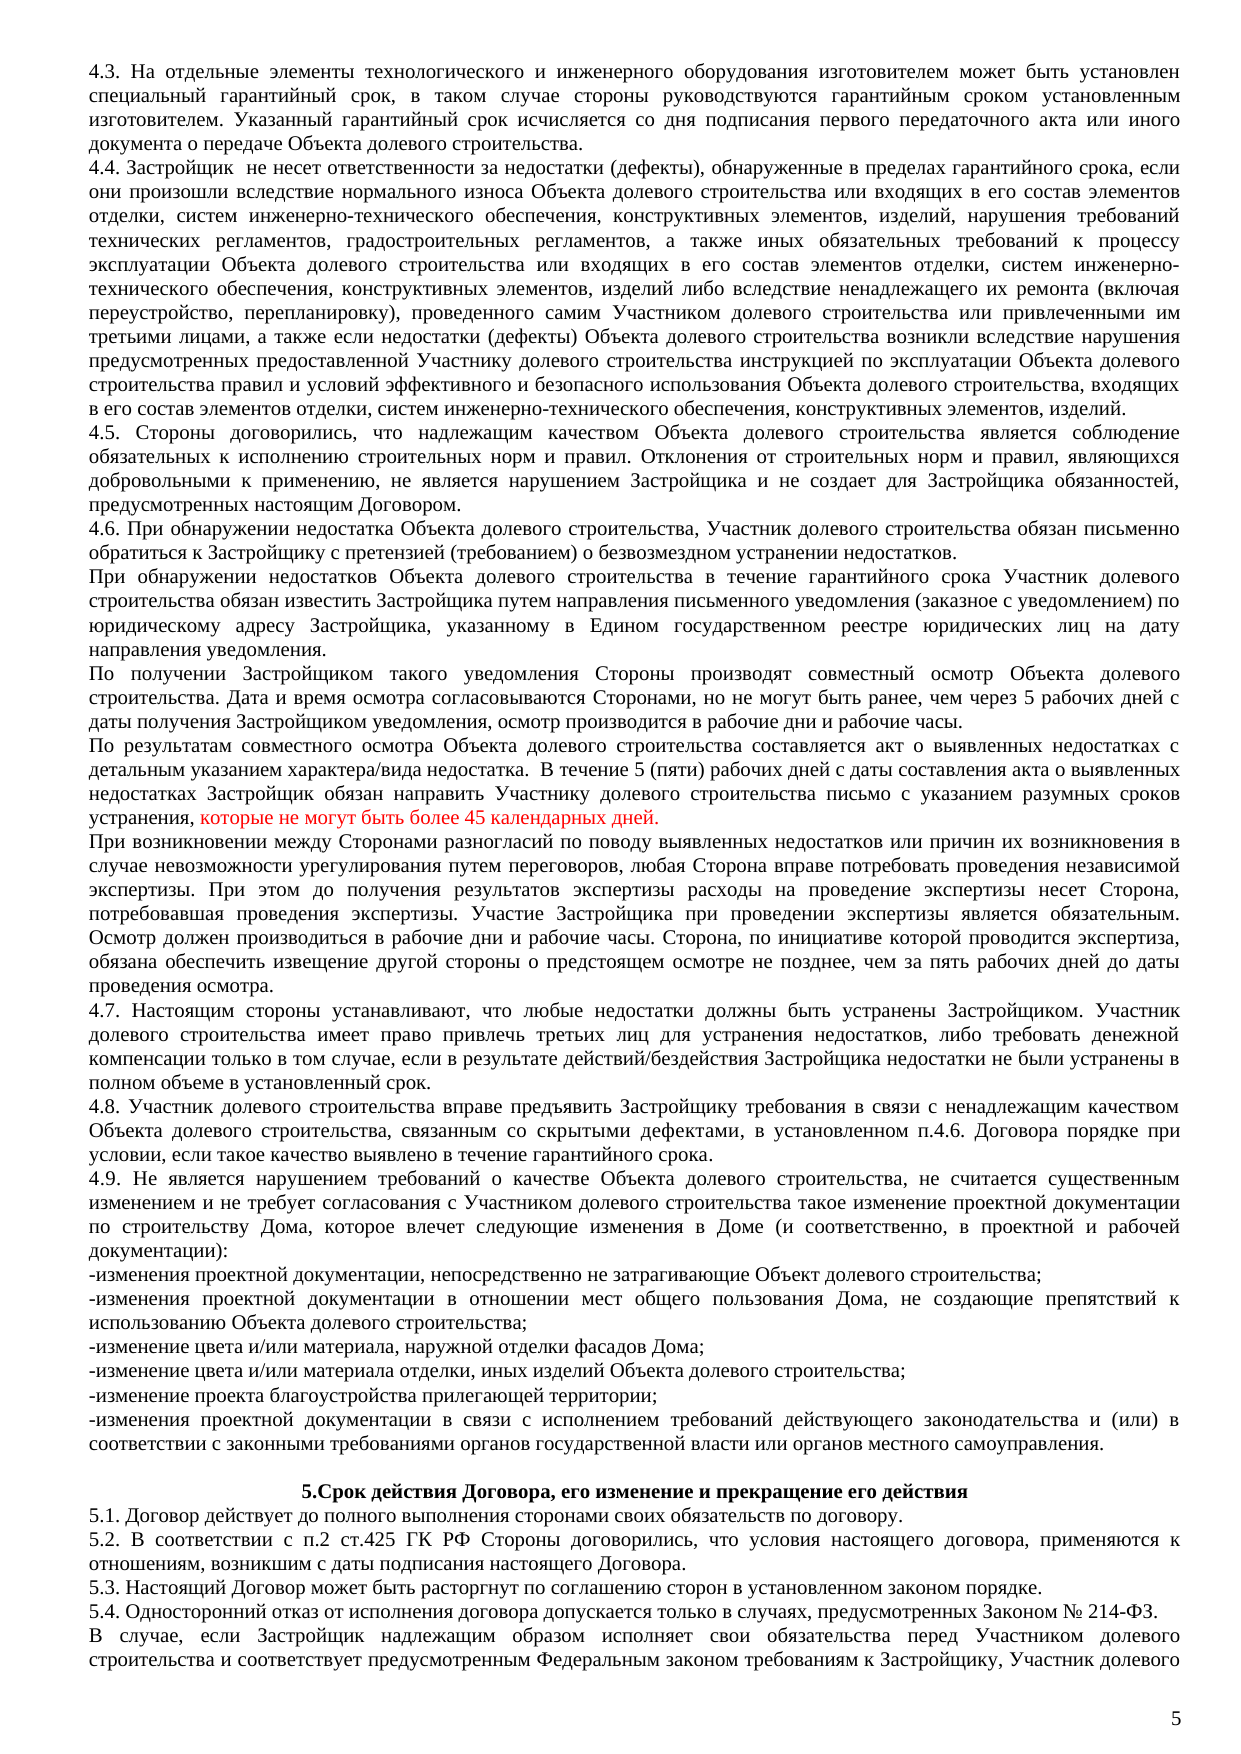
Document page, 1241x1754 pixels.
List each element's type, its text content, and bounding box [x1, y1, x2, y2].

list По получении Застройщиком такого уведомления Стороны производят совместный осмотр Объекта долевого строительства. Дата и время осмотра согласовываются Сторонами, но не могут быть ранее, чем через 5 рабочих дней с даты получения Застройщиком уведомления, осмотр производится в рабочие дни и рабочие часы. [89, 661, 1181, 733]
text 5.1. Договор действует до полного выполнения сторонами своих обязательств по договору. [89, 1503, 1181, 1527]
text 4.9. Не является нарушением требований о качестве Объекта долевого строительства, не считается существенным изменением и не требует согласования с Участником долевого строительства такое изменение проектной документации по строительству Дома, которое влечет следующие изменения в Доме (и соответственно, в проектной и рабочей документации): [89, 1166, 1181, 1262]
text 5.3. Настоящий Договор может быть расторгнут по соглашению сторон в установленном законом порядке. [89, 1575, 1181, 1599]
list 5.Срок действия Договора, его изменение и прекращение его действия [89, 1479, 1181, 1503]
list 4.8. Участник долевого строительства вправе предъявить Застройщику требования в связи с ненадлежащим качеством Объекта долевого строительства, связанным со скрытыми дефектами, в установленном п.4.6. Договора порядке при условии, если такое качество выявлено в течение гарантийного срока. [89, 1094, 1181, 1166]
text -изменения проектной документации в связи с исполнением требований действующего законодательства и (или) в соответствии с законными требованиями органов государственной власти или органов местного самоуправления. [89, 1407, 1181, 1455]
text -изменения проектной документации в отношении мест общего пользования Дома, не создающие препятствий к использованию Объекта долевого строительства; [89, 1286, 1181, 1334]
text 5.2. В соответствии с п.2 ст.425 ГК РФ Стороны договорились, что условия настоящего договора, применяются к отношениям, возникшим с даты подписания настоящего Договора. [89, 1527, 1181, 1575]
text -изменение цвета и/или материала отделки, иных изделий Объекта долевого строительства; [89, 1358, 1181, 1382]
text -изменение проекта благоустройства прилегающей территории; [89, 1382, 1181, 1407]
list При возникновении между Сторонами разногласий по поводу выявленных недостатков или причин их возникновения в случае невозможности урегулирования путем переговоров, любая Сторона вправе потребовать проведения независимой экспертизы. При этом до получения результатов экспертизы расходы на проведение экспертизы несет Сторона, потребовавшая проведения экспертизы. Участие Застройщика при проведении экспертизы является обязательным. Осмотр должен производиться в рабочие дни и рабочие часы. Сторона, по инициативе которой проводится экспертиза, обязана обеспечить извещение другой стороны о предстоящем осмотре не позднее, чем за пять рабочих дней до даты проведения осмотра. [89, 829, 1181, 997]
text 4.6. При обнаружении недостатка Объекта долевого строительства, Участник долевого строительства обязан письменно обратиться к Застройщику с претензией (требованием) о безвозмездном устранении недостатков. [89, 516, 1181, 564]
list 4.5. Стороны договорились, что надлежащим качеством Объекта долевого строительства является соблюдение обязательных к исполнению строительных норм и правил. Отклонения от строительных норм и правил, являющихся добровольными к применению, не является нарушением Застройщика и не создает для Застройщика обязанностей, предусмотренных настоящим Договором. [89, 420, 1181, 516]
list При обнаружении недостатков Объекта долевого строительства в течение гарантийного срока Участник долевого строительства обязан известить Застройщика путем направления письменного уведомления (заказное с уведомлением) по юридическому адресу Застройщика, указанному в Едином государственном реестре юридических лиц на дату направления уведомления. [89, 564, 1181, 661]
text -изменения проектной документации, непосредственно не затрагивающие Объект долевого строительства; [89, 1262, 1181, 1286]
list 4.7. Настоящим стороны устанавливают, что любые недостатки должны быть устранены Застройщиком. Участник долевого строительства имеет право привлечь третьих лиц для устранения недостатков, либо требовать денежной компенсации только в том случае, если в результате действий/бездействия Застройщика недостатки не были устранены в полном объеме в установленный срок. [89, 997, 1181, 1094]
text 4.4. Застройщик не несет ответственности за недостатки (дефекты), обнаруженные в пределах гарантийного срока, если они произошли вследствие нормального износа Объекта долевого строительства или входящих в его состав элементов отделки, систем инженерно-технического обеспечения, конструктивных элементов, изделий, нарушения требований технических регламентов, градостроительных регламентов, а также иных обязательных требований к процессу эксплуатации Объекта долевого строительства или входящих в его состав элементов отделки, систем инженерно-технического обеспечения, конструктивных элементов, изделий либо вследствие ненадлежащего их ремонта (включая переустройство, перепланировку), проведенного самим Участником долевого строительства или привлеченными им третьими лицами, а также если недостатки (дефекты) Объекта долевого строительства возникли вследствие нарушения предусмотренных предоставленной Участнику долевого строительства инструкцией по эксплуатации Объекта долевого строительства правил и условий эффективного и безопасного использования Объекта долевого строительства, входящих в его состав элементов отделки, систем инженерно-технического обеспечения, конструктивных элементов, изделий. [89, 155, 1181, 420]
text -изменение цвета и/или материала, наружной отделки фасадов Дома; [89, 1334, 1181, 1358]
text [89, 1623, 1181, 1671]
list По результатам совместного осмотра Объекта долевого строительства составляется акт о выявленных недостатках с детальным указанием характера/вида недостатка. В течение 5 (пяти) рабочих дней с даты составления акта о выявленных недостатках Застройщик обязан направить Участнику долевого строительства письмо с указанием разумных сроков устранения, которые не могут быть более 45 календарных дней. [89, 733, 1181, 829]
text 4.3. На отдельные элементы технологического и инженерного оборудования изготовителем может быть установлен специальный гарантийный срок, в таком случае стороны руководствуются гарантийным сроком установленным изготовителем. Указанный гарантийный срок исчисляется со дня подписания первого передаточного акта или иного документа о передаче Объекта долевого строительства. [89, 59, 1181, 155]
text 5.4. Односторонний отказ от исполнения договора допускается только в случаях, предусмотренных Законом № 214-ФЗ. [89, 1599, 1181, 1623]
